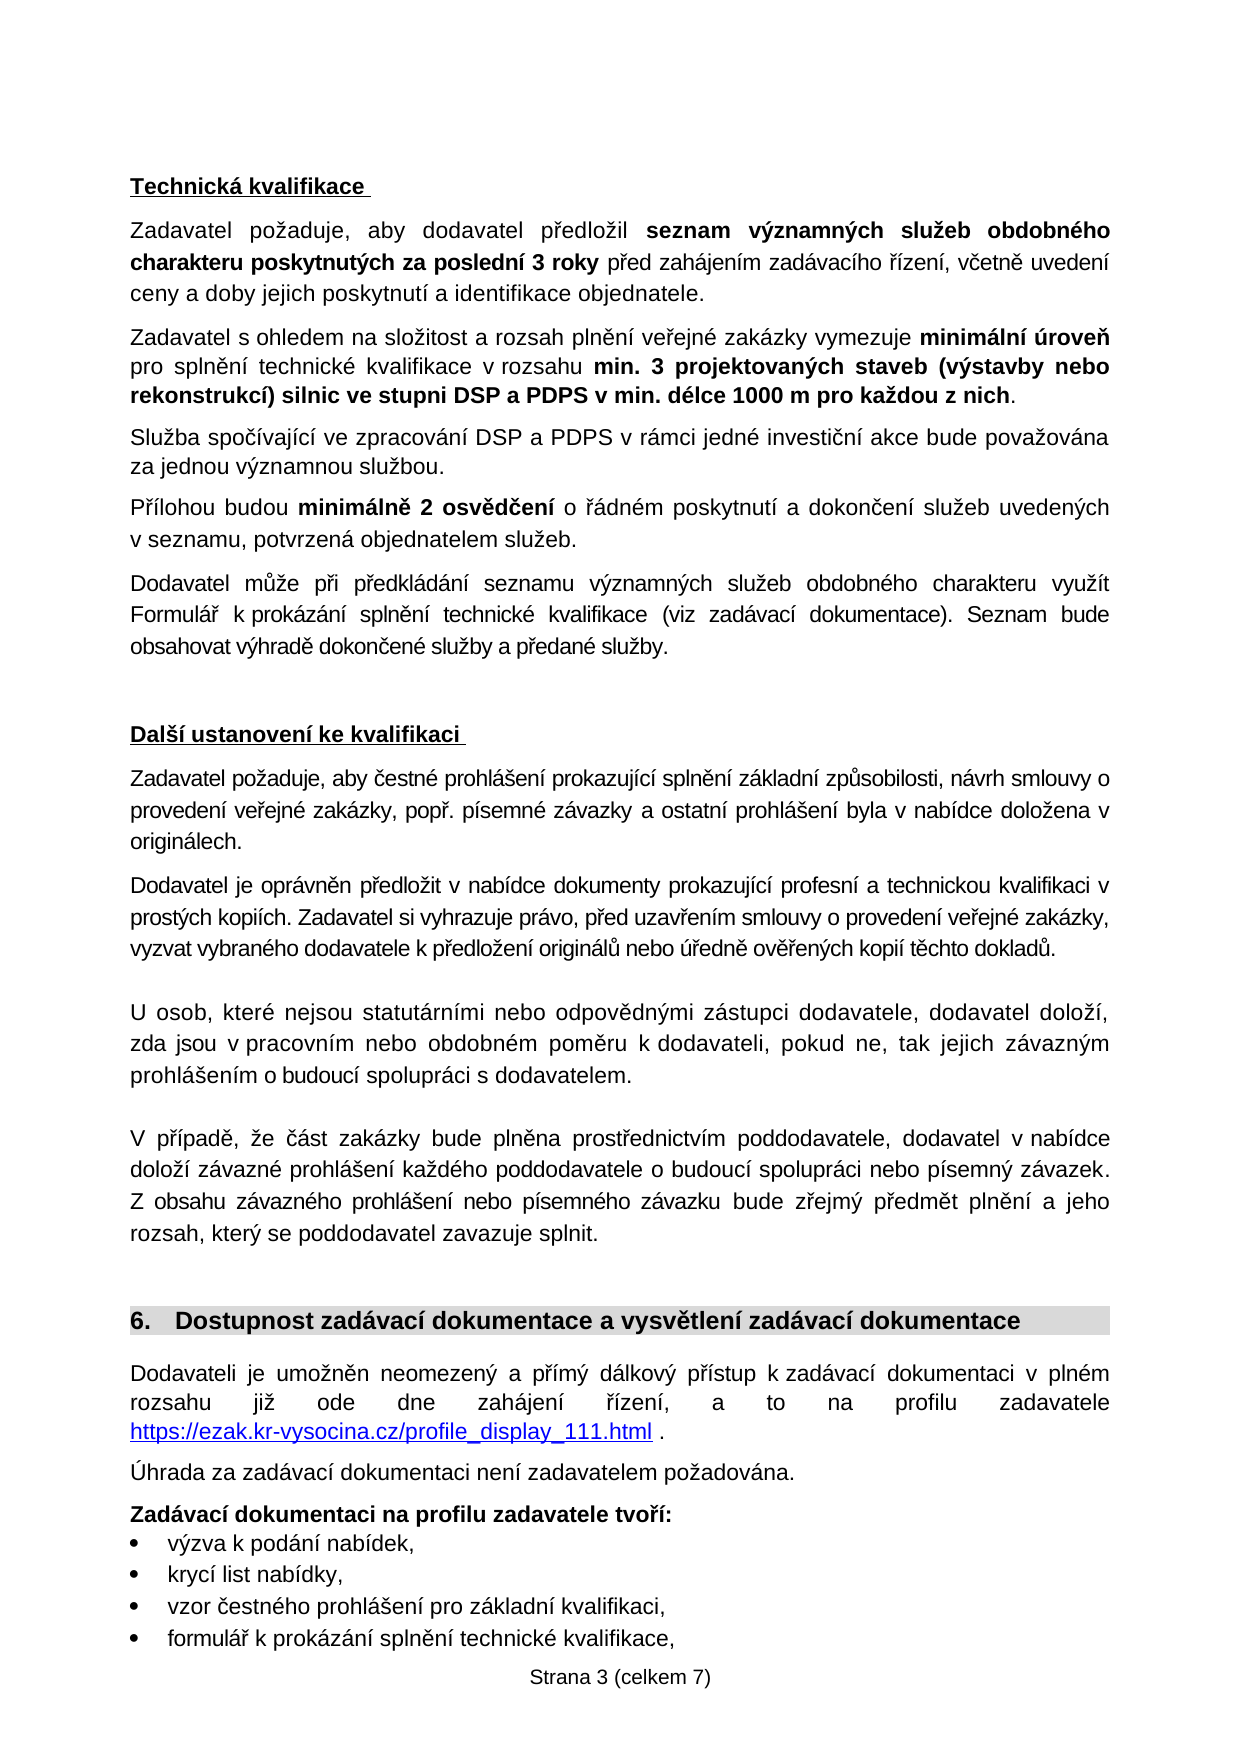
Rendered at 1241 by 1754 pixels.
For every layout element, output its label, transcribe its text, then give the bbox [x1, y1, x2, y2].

text V případě, že část zakázky bude plněna prostřednictvím poddodavatele, dodavatel v nabídce doloží závazné prohlášení každého poddodavatele o budoucí spolupráci nebo písemný závazek. Z obsahu závazného prohlášení nebo písemného závazku bude zřejmý předmět plnění a jeho rozsah, který se poddodavatel zavazuje splnit. [130, 1125, 1110, 1246]
text Zadavatel požaduje, aby čestné prohlášení prokazující splnění základní způsobilosti, návrh smlouvy o provedení veřejné zakázky, popř. písemné závazky a ostatní prohlášení byla v nabídce doložena v originálech. [130, 765, 1110, 854]
list formulář k prokázání splnění technické kvalifikace, [130, 1624, 1110, 1651]
text Služba spočívající ve zpracování DSP a PDPS v rámci jedné investiční akce bude považována za jednou významnou službou. [130, 424, 1110, 479]
text Zadavatel požaduje, aby dodavatel předložil seznam významných služeb obdobného charakteru poskytnutých za poslední 3 roky před zahájením zadávacího řízení, včetně uvedení ceny a doby jejich poskytnutí a identifikace objednatele. [130, 217, 1110, 307]
list Další ustanovení ke kvalifikaci [130, 721, 1110, 747]
text Zadávací dokumentaci na profilu zadavatele tvoří: [130, 1501, 1110, 1527]
text Přílohou budou minimálně 2 osvědčení o řádném poskytnutí a dokončení služeb uvedených v seznamu, potvrzená objednatelem služeb. [130, 494, 1110, 552]
list vzor čestného prohlášení pro základní kvalifikaci, [130, 1593, 1110, 1619]
list výzva k podání nabídek, [130, 1530, 1110, 1556]
text Zadavatel s ohledem na složitost a rozsah plnění veřejné zakázky vymezuje minimální úroveň pro splnění technické kvalifikace v rozsahu min. 3 projektovaných staveb (výstavby nebo rekonstrukcí) silnic ve stupni DSP a PDPS v min. délce 1000 m pro každou z nich. [130, 324, 1110, 409]
text U osob, které nejsou statutárními nebo odpovědnými zástupci dodavatele, dodavatel doloží, zda jsou v pracovním nebo obdobném poměru k dodavateli, pokud ne, tak jejich závazným prohlášením o budoucí spolupráci s dodavatelem. [130, 998, 1110, 1088]
text Dodavatel může při předkládání seznamu významných služeb obdobného charakteru využít Formulář k prokázání splnění technické kvalifikace (viz zadávací dokumentace). Seznam bude obsahovat výhradě dokončené služby a předané služby. [130, 570, 1110, 659]
text Úhrada za zadávací dokumentaci není zadavatelem požadována. [130, 1459, 1110, 1486]
list krycí list nabídky, [130, 1561, 1110, 1588]
list Technická kvalifikace [130, 173, 1110, 199]
text Dodavatel je oprávněn předložit v nabídce dokumenty prokazující profesní a technickou kvalifikaci v prostých kopiích. Zadavatel si vyhrazuje právo, před uzavřením smlouvy o provedení veřejné zakázky, vyzvat vybraného dodavatele k předložení originálů nebo úředně ověřených kopií těchto dokladů. [130, 872, 1110, 962]
subtitle Dostupnost zadávací dokumentace a vysvětlení zadávací dokumentace [130, 1306, 1110, 1335]
text Dodavateli je umožněn neomezený a přímý dálkový přístup k zadávací dokumentaci v plném rozsahu již ode dne zahájení řízení, a to na profilu zadavatele https://ezak.kr-vysocina.cz/profile_display_111.html . [130, 1360, 1110, 1444]
